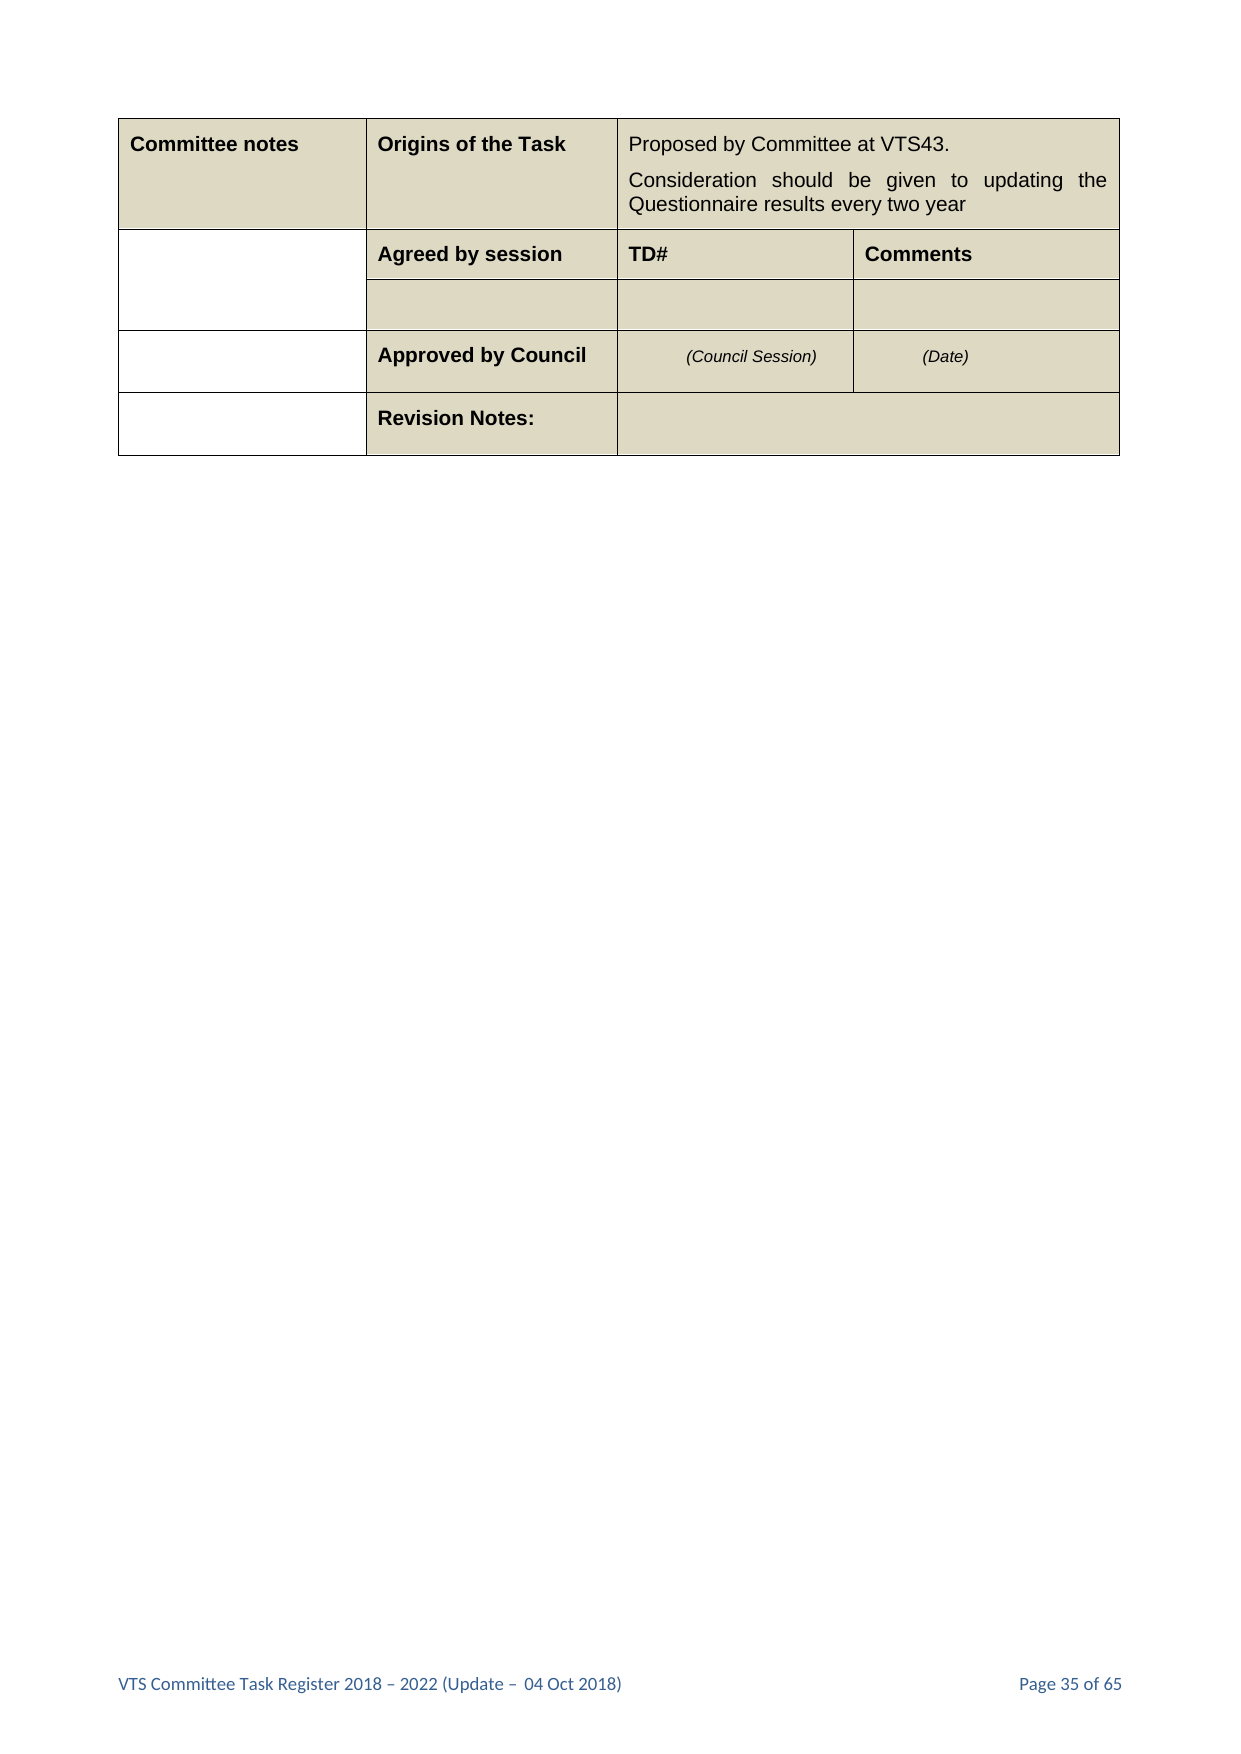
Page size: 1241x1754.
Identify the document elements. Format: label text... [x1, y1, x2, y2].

table_cell Proposed by Committee at VTS43. Consideration should be given to updating the Questionnaire results every two year [618, 119, 1119, 228]
table_cell Committee notes [119, 119, 366, 228]
table_cell [618, 393, 1119, 454]
table_cell Comments [854, 230, 1119, 278]
table_cell (Council Session) [618, 331, 853, 392]
table_cell Origins of the Task [367, 119, 617, 228]
table_cell TD# [618, 230, 853, 278]
table_cell Agreed by session [367, 230, 617, 278]
table_cell [618, 280, 853, 329]
table_cell [367, 280, 617, 329]
table_cell [119, 331, 366, 392]
table_cell Revision Notes: [367, 393, 617, 454]
table_cell [119, 230, 366, 329]
table_cell Approved by Council [367, 331, 617, 392]
table_cell [854, 280, 1119, 329]
table_cell [119, 393, 366, 454]
table_cell (Date) [854, 331, 1119, 392]
